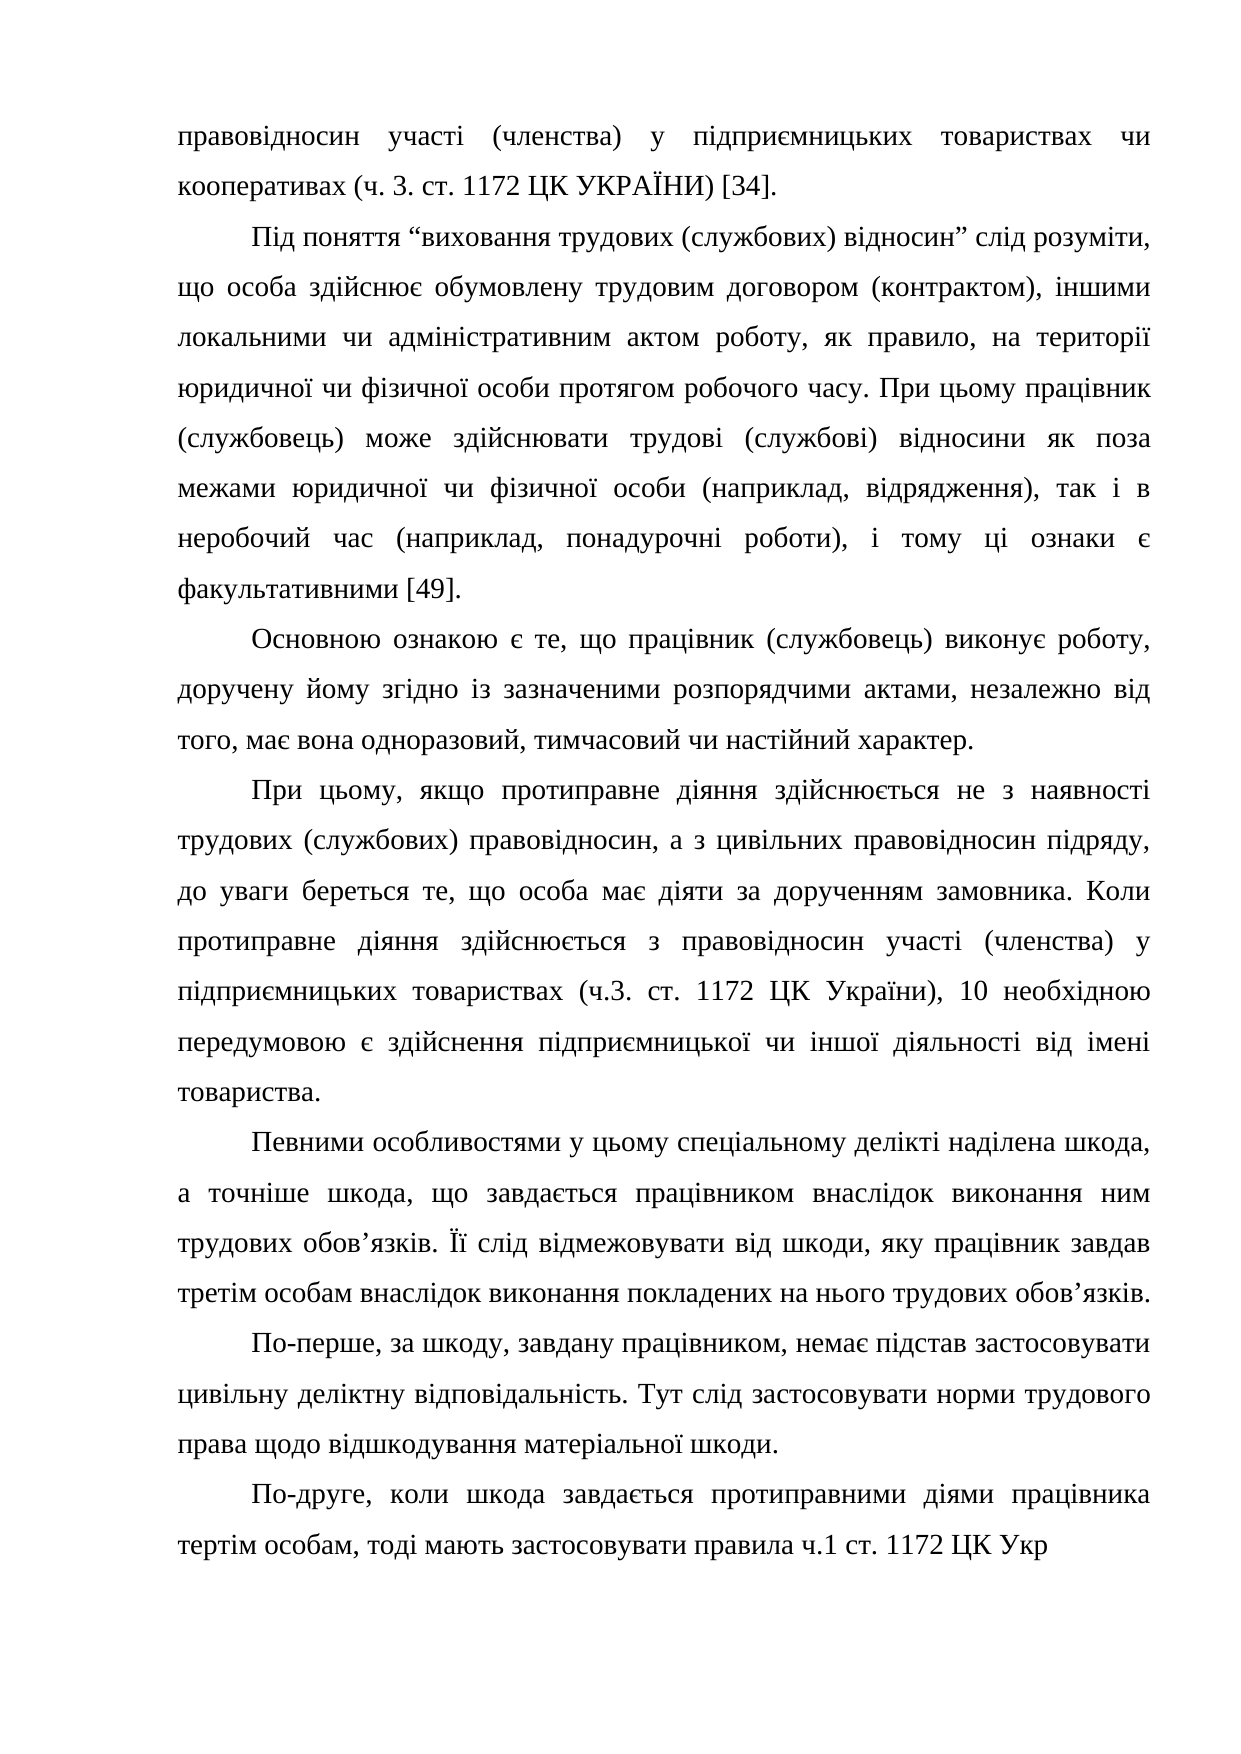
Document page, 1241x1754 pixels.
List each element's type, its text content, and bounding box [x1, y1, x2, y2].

text Під поняття “виховання трудових (службових) відносин” слід розуміти, що особа здійснює обумовлену трудовим договором (контрактом), іншими локальними чи адміністративним актом роботу, як правило, на території юридичної чи фізичної особи протягом робочого часу. При цьому працівник (службовець) може здійснювати трудові (службові) відносини як поза межами юридичної чи фізичної особи (наприклад, відрядження), так і в неробочий час (наприклад, понадурочні роботи), і тому ці ознаки є факультативними [49]. [177, 219, 1152, 604]
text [177, 118, 1152, 202]
text Певними особливостями у цьому спеціальному делікті наділена шкода, а точніше шкода, що завдається працівником внаслідок виконання ним трудових обов’язків. Її слід відмежовувати від шкоди, яку працівник завдав третім особам внаслідок виконання покладених на нього трудових обов’язків. [177, 1124, 1152, 1309]
text Основною ознакою є те, що працівник (службовець) виконує роботу, доручену йому згідно із зазначеними розпорядчими актами, незалежно від того, має вона одноразовий, тимчасовий чи настійний характер. [177, 621, 1152, 755]
text По-друге, коли шкода завдається протиправними діями працівника тертім особам, тоді мають застосовувати правила ч.1 ст. 1172 ЦК Укр [177, 1477, 1152, 1560]
text При цьому, якщо протиправне діяння здійснюється не з наявності трудових (службових) правовідносин, а з цивільних правовідносин підряду, до уваги береться те, що особа має діяти за дорученням замовника. Коли протиправне діяння здійснюється з правовідносин участі (членства) у підприємницьких товариствах (ч.3. ст. 1172 ЦК України), 10 необхідною передумовою є здійснення підприємницької чи іншої діяльності від імені товариства. [177, 772, 1152, 1108]
text По-перше, за шкоду, завдану працівником, немає підстав застосовувати цивільну деліктну відповідальність. Тут слід застосовувати норми трудового права щодо відшкодування матеріальної шкоди. [177, 1326, 1152, 1460]
